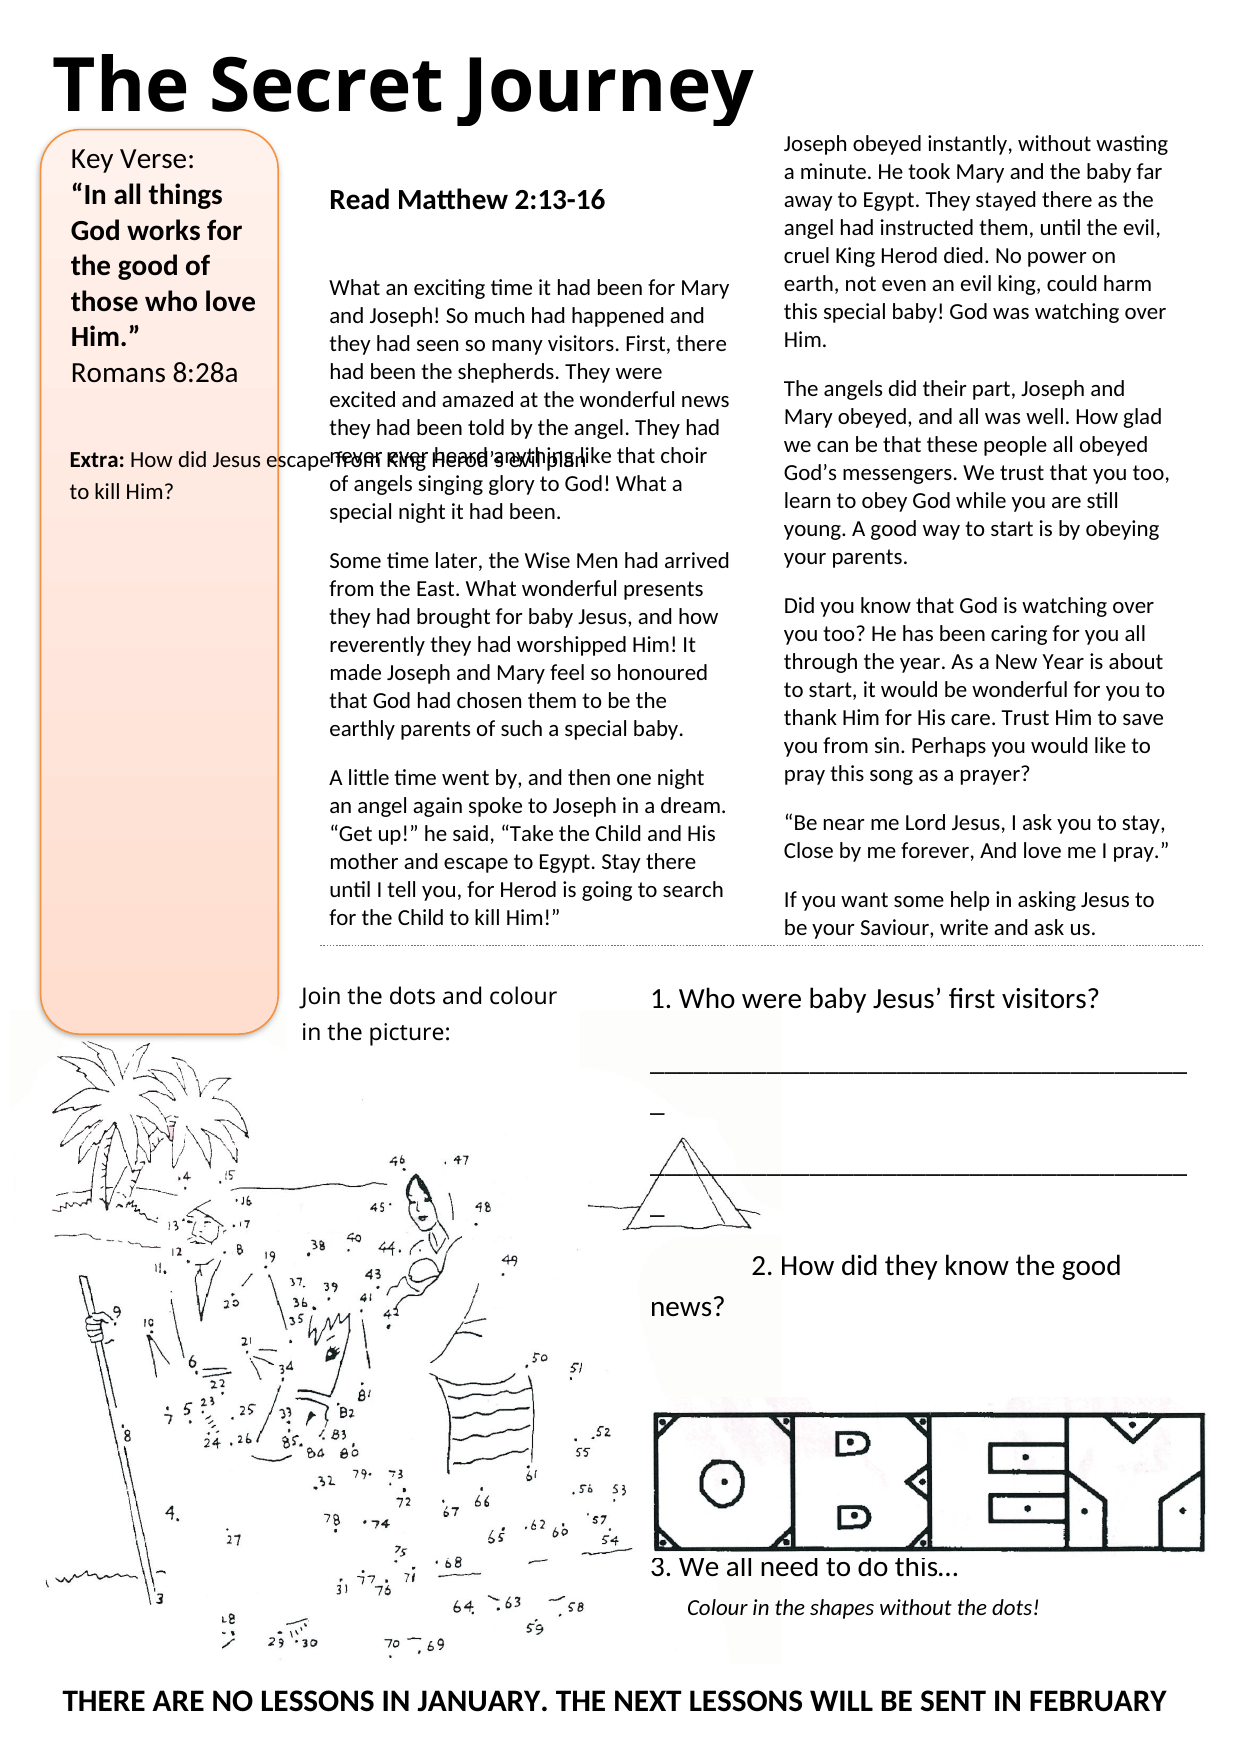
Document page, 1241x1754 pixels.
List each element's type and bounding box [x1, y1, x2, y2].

picture [9, 1010, 1218, 1664]
